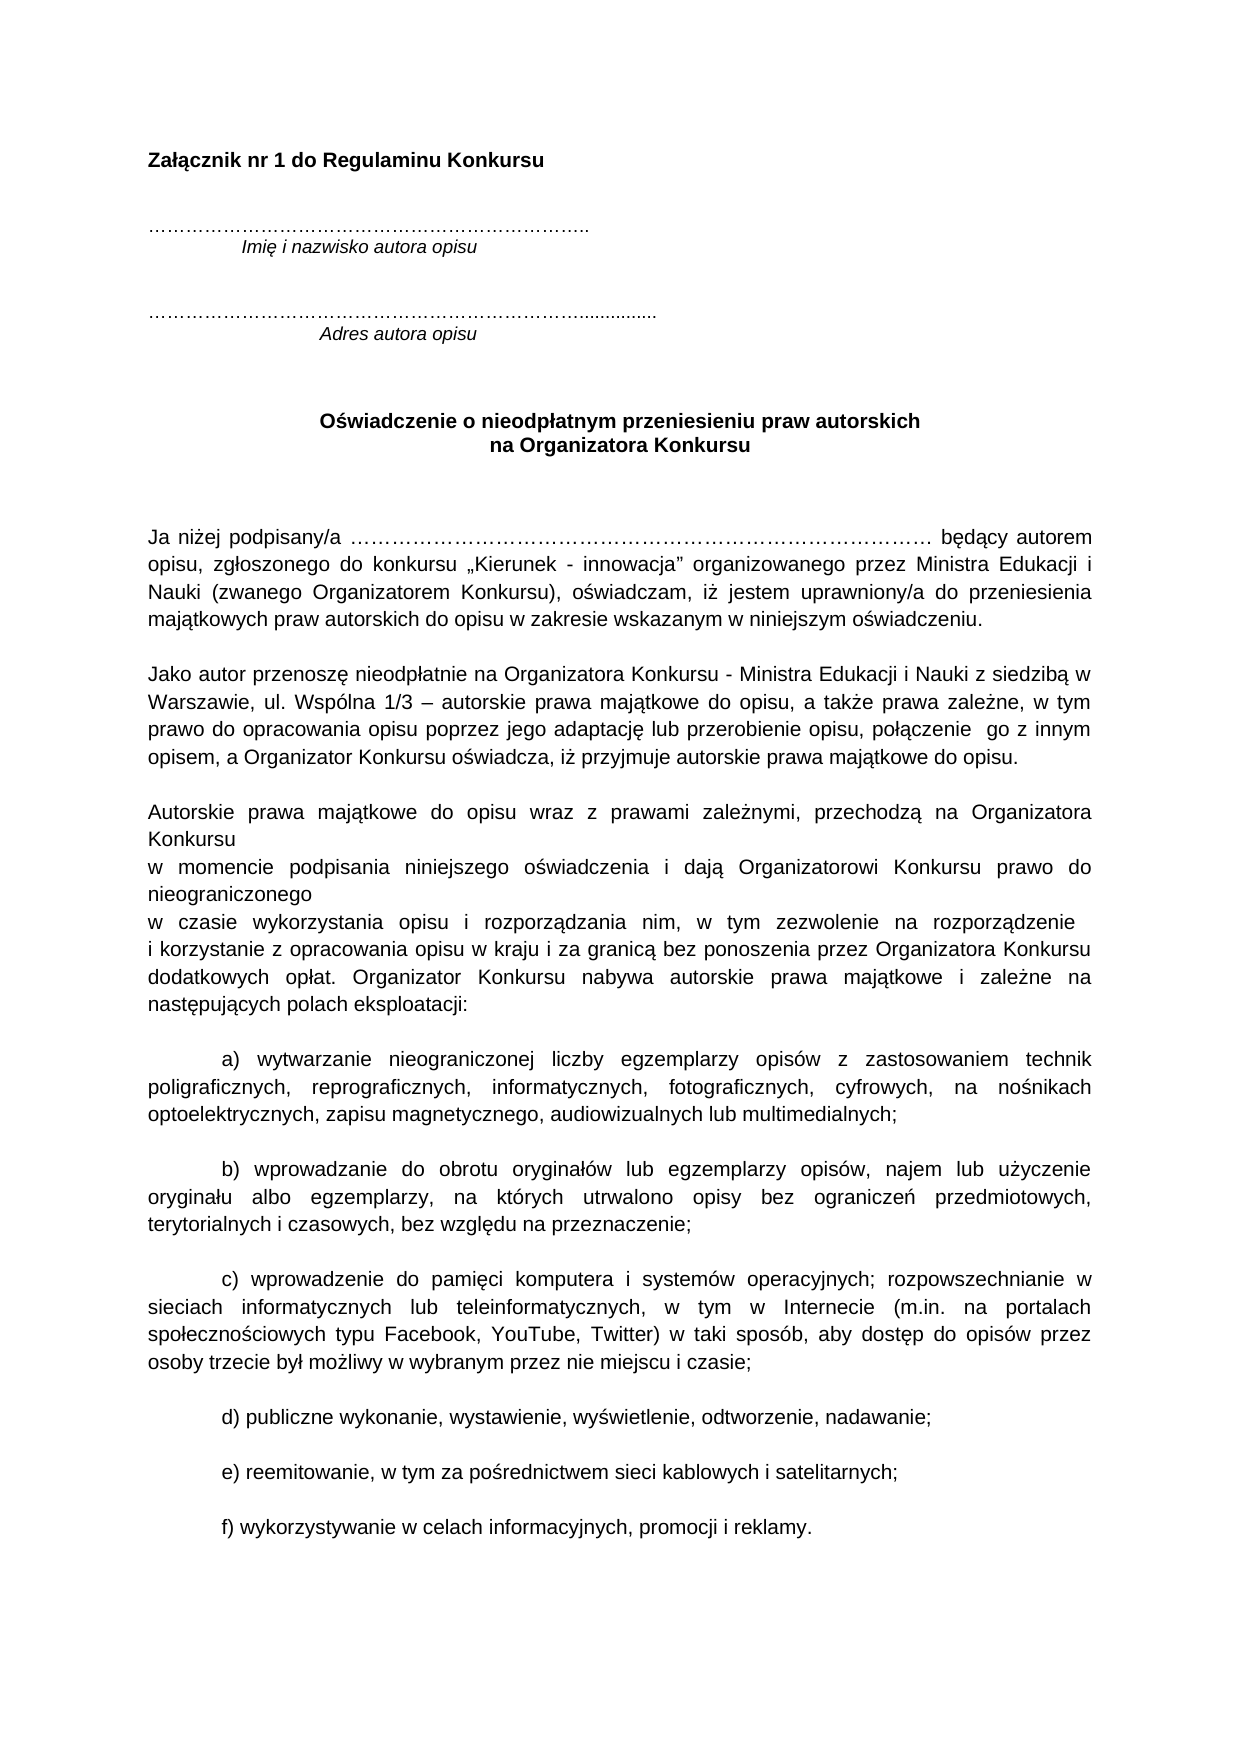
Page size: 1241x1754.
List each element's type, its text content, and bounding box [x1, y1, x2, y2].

text e) reemitowanie, w tym za pośrednictwem sieci kablowych i satelitarnych; [148, 1459, 1093, 1483]
text c) wprowadzenie do pamięci komputera i systemów operacyjnych; rozpowszechnianie w sieciach informatycznych lub teleinformatycznych, w tym w Internecie (m.in. na portalach społecznościowych typu Facebook, YouTube, Twitter) w taki sposób, aby dostęp do opisów przez osoby trzecie był możliwy w wybranym przez nie miejscu i czasie; [148, 1267, 1093, 1373]
text Jako autor przenoszę nieodpłatnie na Organizatora Konkursu - Ministra Edukacji i Nauki z siedzibą w Warszawie, ul. Wspólna 1/3 – autorskie prawa majątkowe do opisu, a także prawa zależne, w tym prawo do opracowania opisu poprzez jego adaptację lub przerobienie opisu, połączenie go z innym opisem, a Organizator Konkursu oświadcza, iż przyjmuje autorskie prawa majątkowe do opisu. [148, 662, 1093, 768]
text …………………………………………………………….. [148, 215, 1093, 236]
text Ja niżej podpisany/a ………………………………………………………………………… będący autorem opisu, zgłoszonego do konkursu „Kierunek - innowacja” organizowanego przez Ministra Edukacji i Nauki (zwanego Organizatorem Konkursu), oświadczam, iż jestem uprawniony/a do przeniesienia majątkowych praw autorskich do opisu w zakresie wskazanym w niniejszym oświadczeniu. [148, 524, 1093, 631]
text f) wykorzystywanie w celach informacyjnych, promocji i reklamy. [148, 1514, 1093, 1538]
text Adres autora opisu [148, 322, 1093, 344]
text Załącznik nr 1 do Regulaminu Konkursu [148, 148, 1093, 172]
text Autorskie prawa majątkowe do opisu wraz z prawami zależnymi, przechodzą na Organizatora Konkursu w momencie podpisania niniejszego oświadczenia i dają Organizatorowi Konkursu prawo do nieograniczonego w czasie wykorzystania opisu i rozporządzania nim, w tym zezwolenie na rozporządzenie i korzystanie z opracowania opisu w kraju i za granicą bez ponoszenia przez Organizatora Konkursu dodatkowych opłat. Organizator Konkursu nabywa autorskie prawa majątkowe i zależne na następujących polach eksploatacji: [148, 799, 1093, 1016]
text na Organizatora Konkursu [148, 433, 1093, 457]
text Oświadczenie o nieodpłatnym przeniesieniu praw autorskich [148, 409, 1093, 433]
text Imię i nazwisko autora opisu [148, 236, 1093, 258]
text d) publiczne wykonanie, wystawienie, wyświetlenie, odtworzenie, nadawanie; [148, 1404, 1093, 1428]
text b) wprowadzanie do obrotu oryginałów lub egzemplarzy opisów, najem lub użyczenie oryginału albo egzemplarzy, na których utrwalono opisy bez ograniczeń przedmiotowych, terytorialnych i czasowych, bez względu na przeznaczenie; [148, 1157, 1093, 1236]
text ……………………………………………………………............... [148, 301, 1093, 322]
text a) wytwarzanie nieograniczonej liczby egzemplarzy opisów z zastosowaniem technik poligraficznych, reprograficznych, informatycznych, fotograficznych, cyfrowych, na nośnikach optoelektrycznych, zapisu magnetycznego, audiowizualnych lub multimedialnych; [148, 1047, 1093, 1126]
